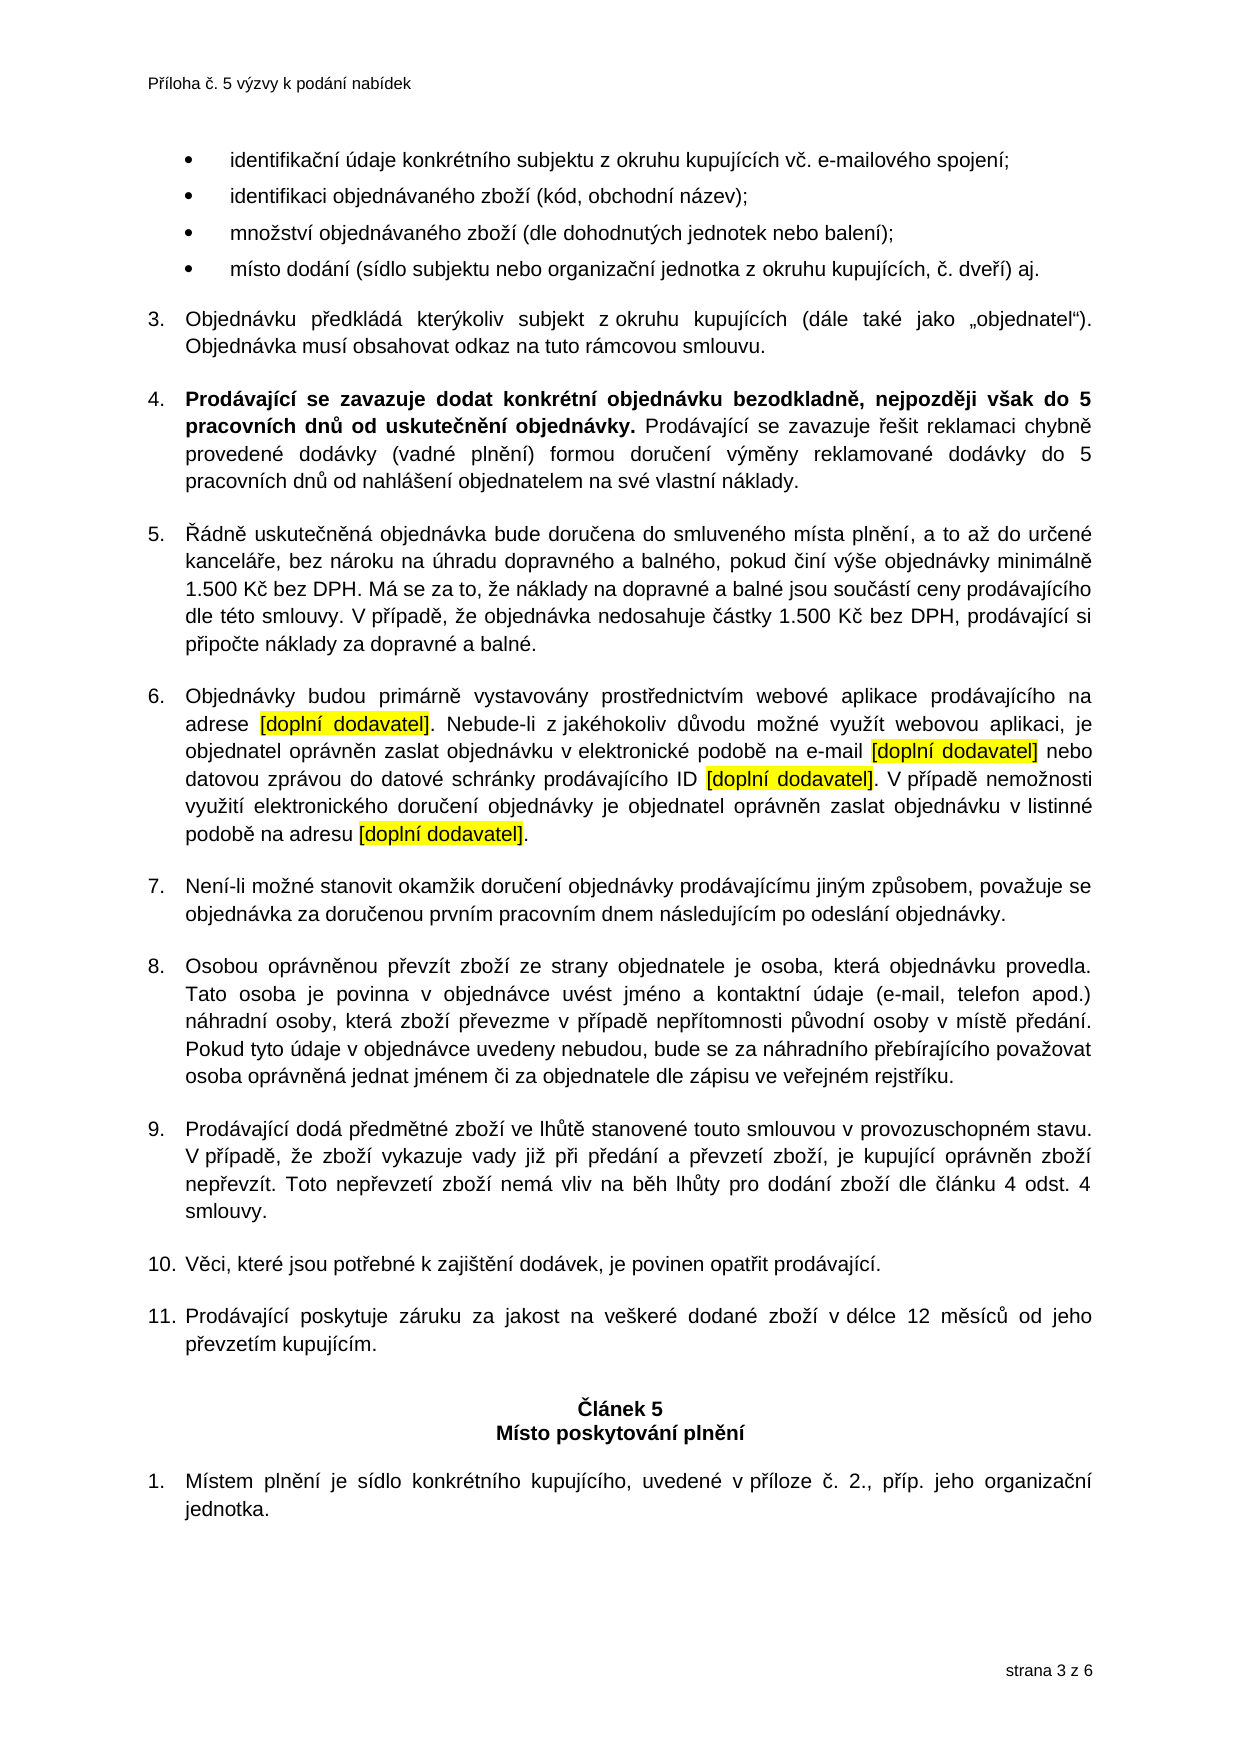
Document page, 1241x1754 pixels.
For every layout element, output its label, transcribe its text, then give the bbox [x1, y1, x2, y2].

list Není-li možné stanovit okamžik doručení objednávky prodávajícímu jiným způsobem, považuje se objednávka za doručenou prvním pracovním dnem následujícím po odeslání objednávky. [148, 874, 1093, 925]
list místo dodání (sídlo subjektu nebo organizační jednotka z okruhu kupujících, č. dveří) aj. [185, 257, 1093, 281]
list Prodávající se zavazuje dodat konkrétní objednávku bezodkladně, nejpozději však do 5 pracovních dnů od uskutečnění objednávky. Prodávající se zavazuje řešit reklamaci chybně provedené dodávky (vadné plnění) formou doručení výměny reklamované dodávky do 5 pracovních dnů od nahlášení objednatelem na své vlastní náklady. [148, 386, 1093, 493]
list Místem plnění je sídlo konkrétního kupujícího, uvedené v příloze č. 2., příp. jeho organizační jednotka. [148, 1469, 1093, 1521]
list Objednávku předkládá kterýkoliv subjekt z okruhu kupujících (dále také jako „objednatel“). Objednávka musí obsahovat odkaz na tuto rámcovou smlouvu. [148, 306, 1093, 358]
list identifikační údaje konkrétního subjektu z okruhu kupujících vč. e-mailového spojení; [185, 148, 1093, 172]
list Objednávky budou primárně vystavovány prostřednictvím webové aplikace prodávajícího na adrese [doplní dodavatel]. Nebude-li z jakéhokoliv důvodu možné využít webovou aplikaci, je objednatel oprávněn zaslat objednávku v elektronické podobě na e-mail [doplní dodavatel] nebo datovou zprávou do datové schránky prodávajícího ID [doplní dodavatel]. V případě nemožnosti využití elektronického doručení objednávky je objednatel oprávněn zaslat objednávku v listinné podobě na adresu [doplní dodavatel]. [148, 684, 1093, 845]
list identifikaci objednávaného zboží (kód, obchodní název); [185, 184, 1093, 208]
list Prodávající dodá předmětné zboží ve lhůtě stanovené touto smlouvou v provozuschopném stavu. V případě, že zboží vykazuje vady již při předání a převzetí zboží, je kupující oprávněn zboží nepřevzít. Toto nepřevzetí zboží nemá vliv na běh lhůty pro dodání zboží dle článku 4 odst. 4 smlouvy. [148, 1116, 1093, 1223]
text Místo poskytování plnění [148, 1420, 1093, 1444]
list Řádně uskutečněná objednávka bude doručena do smluveného místa plnění, a to až do určené kanceláře, bez nároku na úhradu dopravného a balného, pokud činí výše objednávky minimálně 1.500 Kč bez DPH. Má se za to, že náklady na dopravné a balné jsou součástí ceny prodávajícího dle této smlouvy. V případě, že objednávka nedosahuje částky 1.500 Kč bez DPH, prodávající si připočte náklady za dopravné a balné. [148, 521, 1093, 655]
list Věci, které jsou potřebné k zajištění dodávek, je povinen opatřit prodávající. [148, 1251, 1093, 1275]
text Článek 5 [148, 1396, 1093, 1420]
list Prodávající poskytuje záruku za jakost na veškeré dodané zboží v délce 12 měsíců od jeho převzetím kupujícím. [148, 1304, 1093, 1355]
list množství objednávaného zboží (dle dohodnutých jednotek nebo balení); [185, 221, 1093, 245]
list Osobou oprávněnou převzít zboží ze strany objednatele je osoba, která objednávku provedla. Tato osoba je povinna v objednávce uvést jméno a kontaktní údaje (e-mail, telefon apod.) náhradní osoby, která zboží převezme v případě nepřítomnosti původní osoby v místě předání. Pokud tyto údaje v objednávce uvedeny nebudou, bude se za náhradního přebírajícího považovat osoba oprávněná jednat jménem či za objednatele dle zápisu ve veřejném rejstříku. [148, 954, 1093, 1088]
